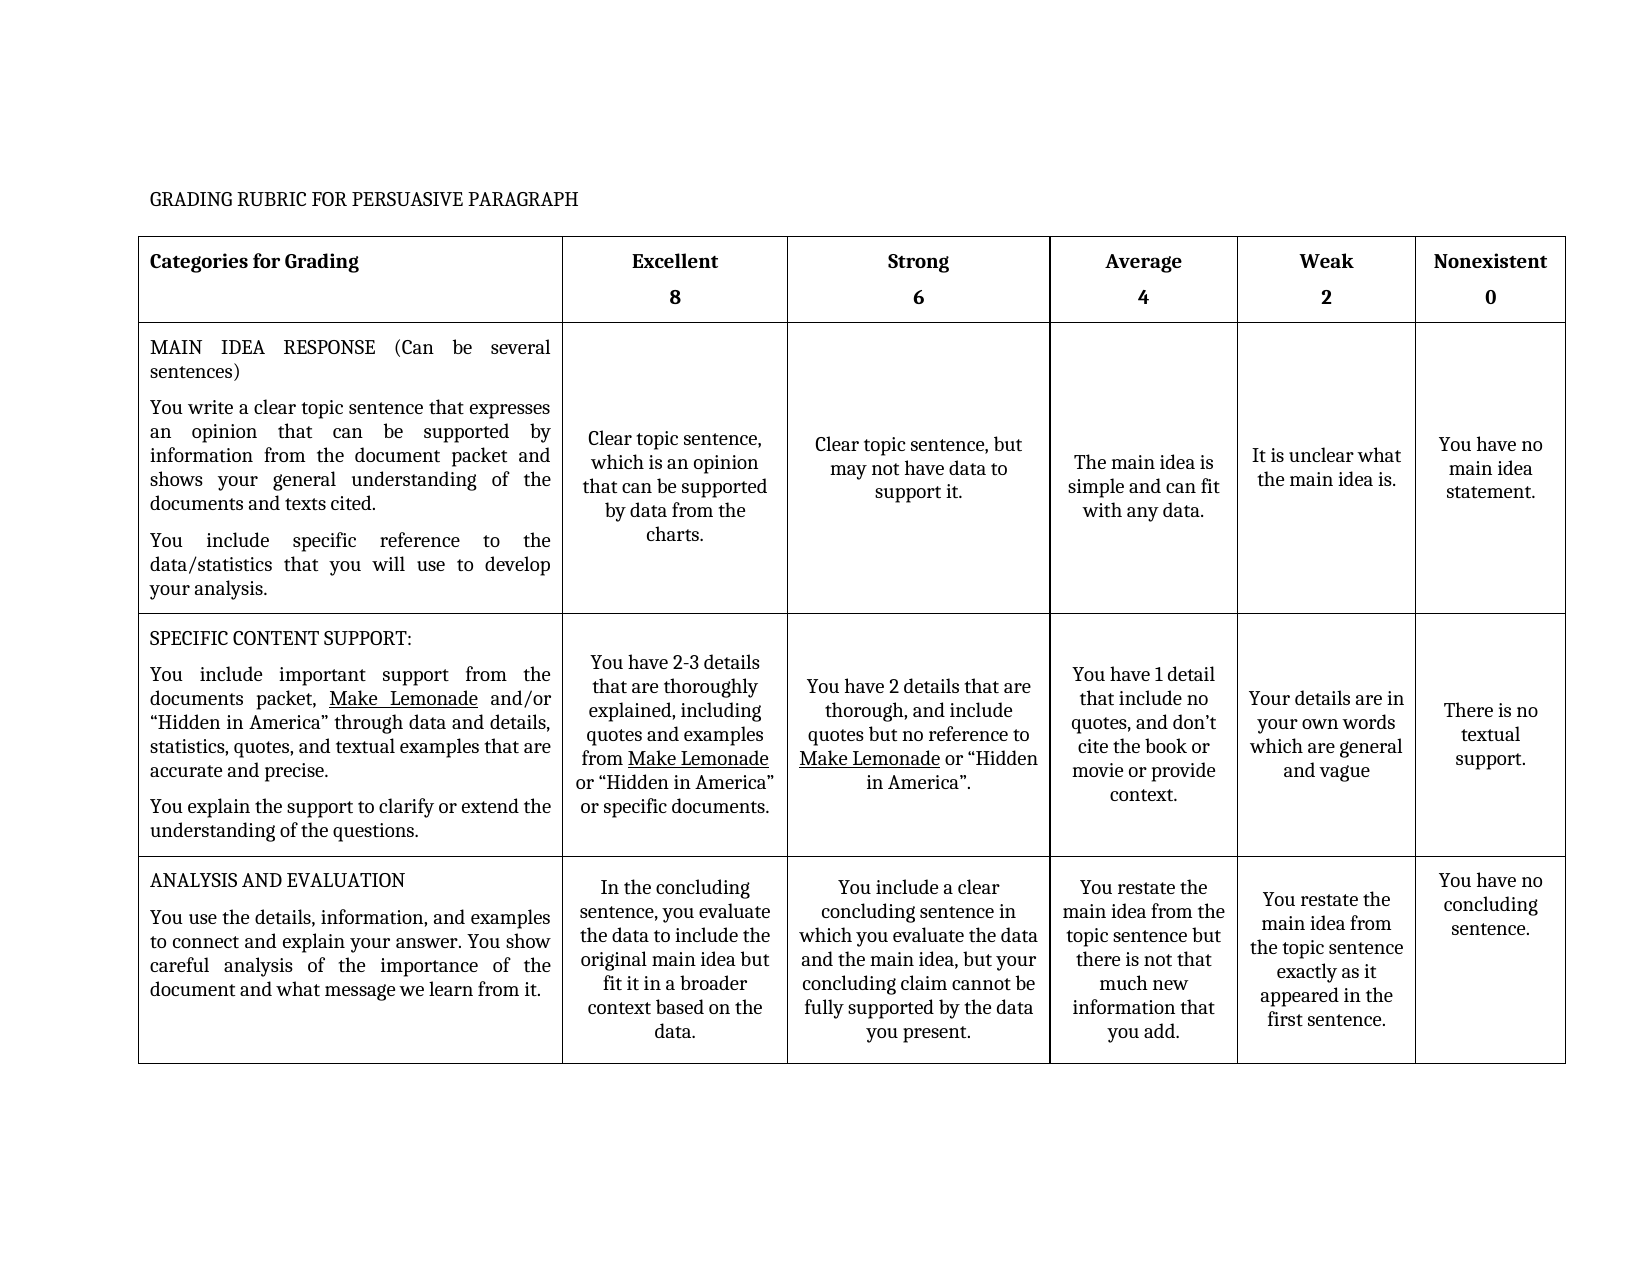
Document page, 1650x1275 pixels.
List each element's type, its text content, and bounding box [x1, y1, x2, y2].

table_header Strong 6 [788, 237, 1049, 322]
table_header Nonexistent 0 [1416, 237, 1565, 322]
table_cell You have 2-3 details that are thoroughly explained, including quotes and examples from Make Lemonade or “Hidden in America” or specific documents. [563, 614, 787, 856]
table_header Weak 2 [1238, 237, 1415, 322]
table_cell The main idea is simple and can fit with any data. [1051, 323, 1237, 613]
table_cell Clear topic sentence, but may not have data to support it. [788, 323, 1049, 613]
table_cell It is unclear what the main idea is. [1238, 323, 1415, 613]
table_header Excellent 8 [563, 237, 787, 322]
text GRADING RUBRIC FOR PERSUASIVE PARAGRAPH [150, 187, 1500, 211]
table_cell ANALYSIS AND EVALUATION You use the details, information, and examples to connect and explain your answer. You show careful analysis of the importance of the document and what message we learn from it. [139, 857, 562, 1063]
table_cell You restate the main idea from the topic sentence but there is not that much new information that you add. [1051, 857, 1237, 1063]
table_cell Clear topic sentence, which is an opinion that can be supported by data from the charts. [563, 323, 787, 613]
table_cell MAIN IDEA RESPONSE (Can be several sentences) You write a clear topic sentence that expresses an opinion that can be supported by information from the document packet and shows your general understanding of the documents and texts cited. You include specific reference to the data/statistics that you will use to develop your analysis. [139, 323, 562, 613]
table_cell You have 1 detail that include no quotes, and don’t cite the book or movie or provide context. [1051, 614, 1237, 856]
table_cell SPECIFIC CONTENT SUPPORT: You include important support from the documents packet, Make Lemonade and/or “Hidden in America” through data and details, statistics, quotes, and textual examples that are accurate and precise. You explain the support to clarify or extend the understanding of the questions. [139, 614, 562, 856]
table_cell You restate the main idea from the topic sentence exactly as it appeared in the first sentence. [1238, 857, 1415, 1063]
table_cell You include a clear concluding sentence in which you evaluate the data and the main idea, but your concluding claim cannot be fully supported by the data you present. [788, 857, 1049, 1063]
table_header Categories for Grading [139, 237, 562, 322]
table_cell There is no textual support. [1416, 614, 1565, 856]
table_header Average 4 [1051, 237, 1237, 322]
table_cell You have no main idea statement. [1416, 323, 1565, 613]
table_cell You have no concluding sentence. [1416, 857, 1565, 1063]
table_cell You have 2 details that are thorough, and include quotes but no reference to Make Lemonade or “Hidden in America”. [788, 614, 1049, 856]
table_cell Your details are in your own words which are general and vague [1238, 614, 1415, 856]
table_cell In the concluding sentence, you evaluate the data to include the original main idea but fit it in a broader context based on the data. [563, 857, 787, 1063]
